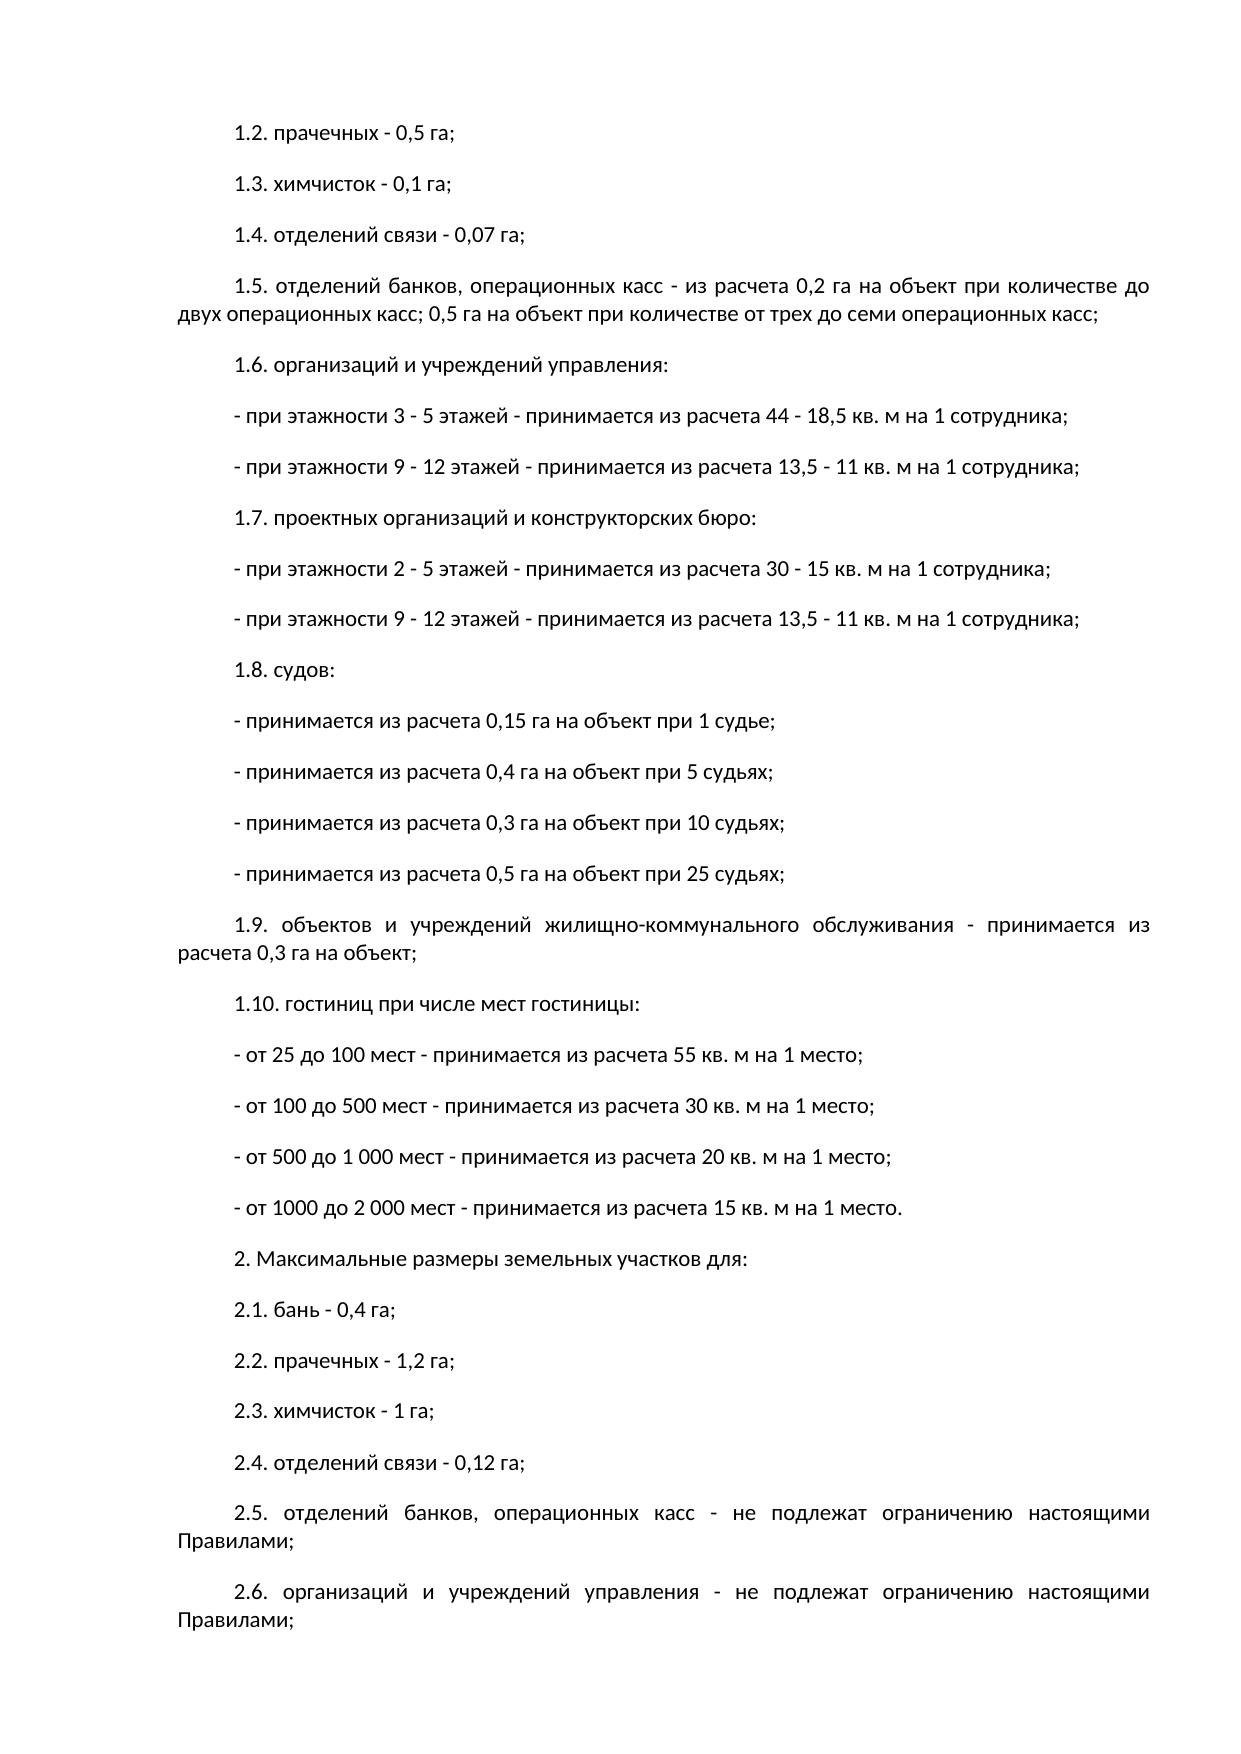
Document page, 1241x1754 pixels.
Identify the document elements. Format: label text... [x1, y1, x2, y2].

text 2.5. отделений банков, операционных касс - не подлежат ограничению настоящими Правилами; [177, 1498, 1152, 1554]
text 2. Максимальные размеры земельных участков для: [177, 1244, 1152, 1272]
text 1.8. судов: [177, 656, 1152, 683]
text 1.6. организаций и учреждений управления: [177, 350, 1152, 378]
text - принимается из расчета 0,15 га на объект при 1 судье; [177, 706, 1152, 734]
text - принимается из расчета 0,3 га на объект при 10 судьях; [177, 808, 1152, 836]
text 2.4. отделений связи - 0,12 га; [177, 1448, 1152, 1476]
text 1.5. отделений банков, операционных касс - из расчета 0,2 га на объект при количестве до двух операционных касс; 0,5 га на объект при количестве от трех до семи операционных касс; [177, 271, 1152, 327]
text - при этажности 9 - 12 этажей - принимается из расчета 13,5 - 11 кв. м на 1 сотрудника; [177, 604, 1152, 633]
text 1.10. гостиниц при числе мест гостиницы: [177, 989, 1152, 1017]
text - при этажности 9 - 12 этажей - принимается из расчета 13,5 - 11 кв. м на 1 сотрудника; [177, 452, 1152, 480]
text 2.6. организаций и учреждений управления - не подлежат ограничению настоящими Правилами; [177, 1577, 1152, 1633]
text - при этажности 2 - 5 этажей - принимается из расчета 30 - 15 кв. м на 1 сотрудника; [177, 554, 1152, 582]
text 1.2. прачечных - 0,5 га; [177, 118, 1152, 146]
text 1.9. объектов и учреждений жилищно-коммунального обслуживания - принимается из расчета 0,3 га на объект; [177, 910, 1152, 966]
text 1.3. химчисток - 0,1 га; [177, 169, 1152, 197]
text - принимается из расчета 0,5 га на объект при 25 судьях; [177, 859, 1152, 887]
text 1.4. отделений связи - 0,07 га; [177, 220, 1152, 248]
text - от 25 до 100 мест - принимается из расчета 55 кв. м на 1 место; [177, 1040, 1152, 1068]
text - от 1000 до 2 000 мест - принимается из расчета 15 кв. м на 1 место. [177, 1193, 1152, 1221]
text 2.2. прачечных - 1,2 га; [177, 1346, 1152, 1374]
text - от 100 до 500 мест - принимается из расчета 30 кв. м на 1 место; [177, 1091, 1152, 1119]
text 2.3. химчисток - 1 га; [177, 1397, 1152, 1425]
text - при этажности 3 - 5 этажей - принимается из расчета 44 - 18,5 кв. м на 1 сотрудника; [177, 401, 1152, 429]
text - принимается из расчета 0,4 га на объект при 5 судьях; [177, 757, 1152, 785]
text 2.1. бань - 0,4 га; [177, 1295, 1152, 1323]
text 1.7. проектных организаций и конструкторских бюро: [177, 503, 1152, 531]
text - от 500 до 1 000 мест - принимается из расчета 20 кв. м на 1 место; [177, 1142, 1152, 1170]
